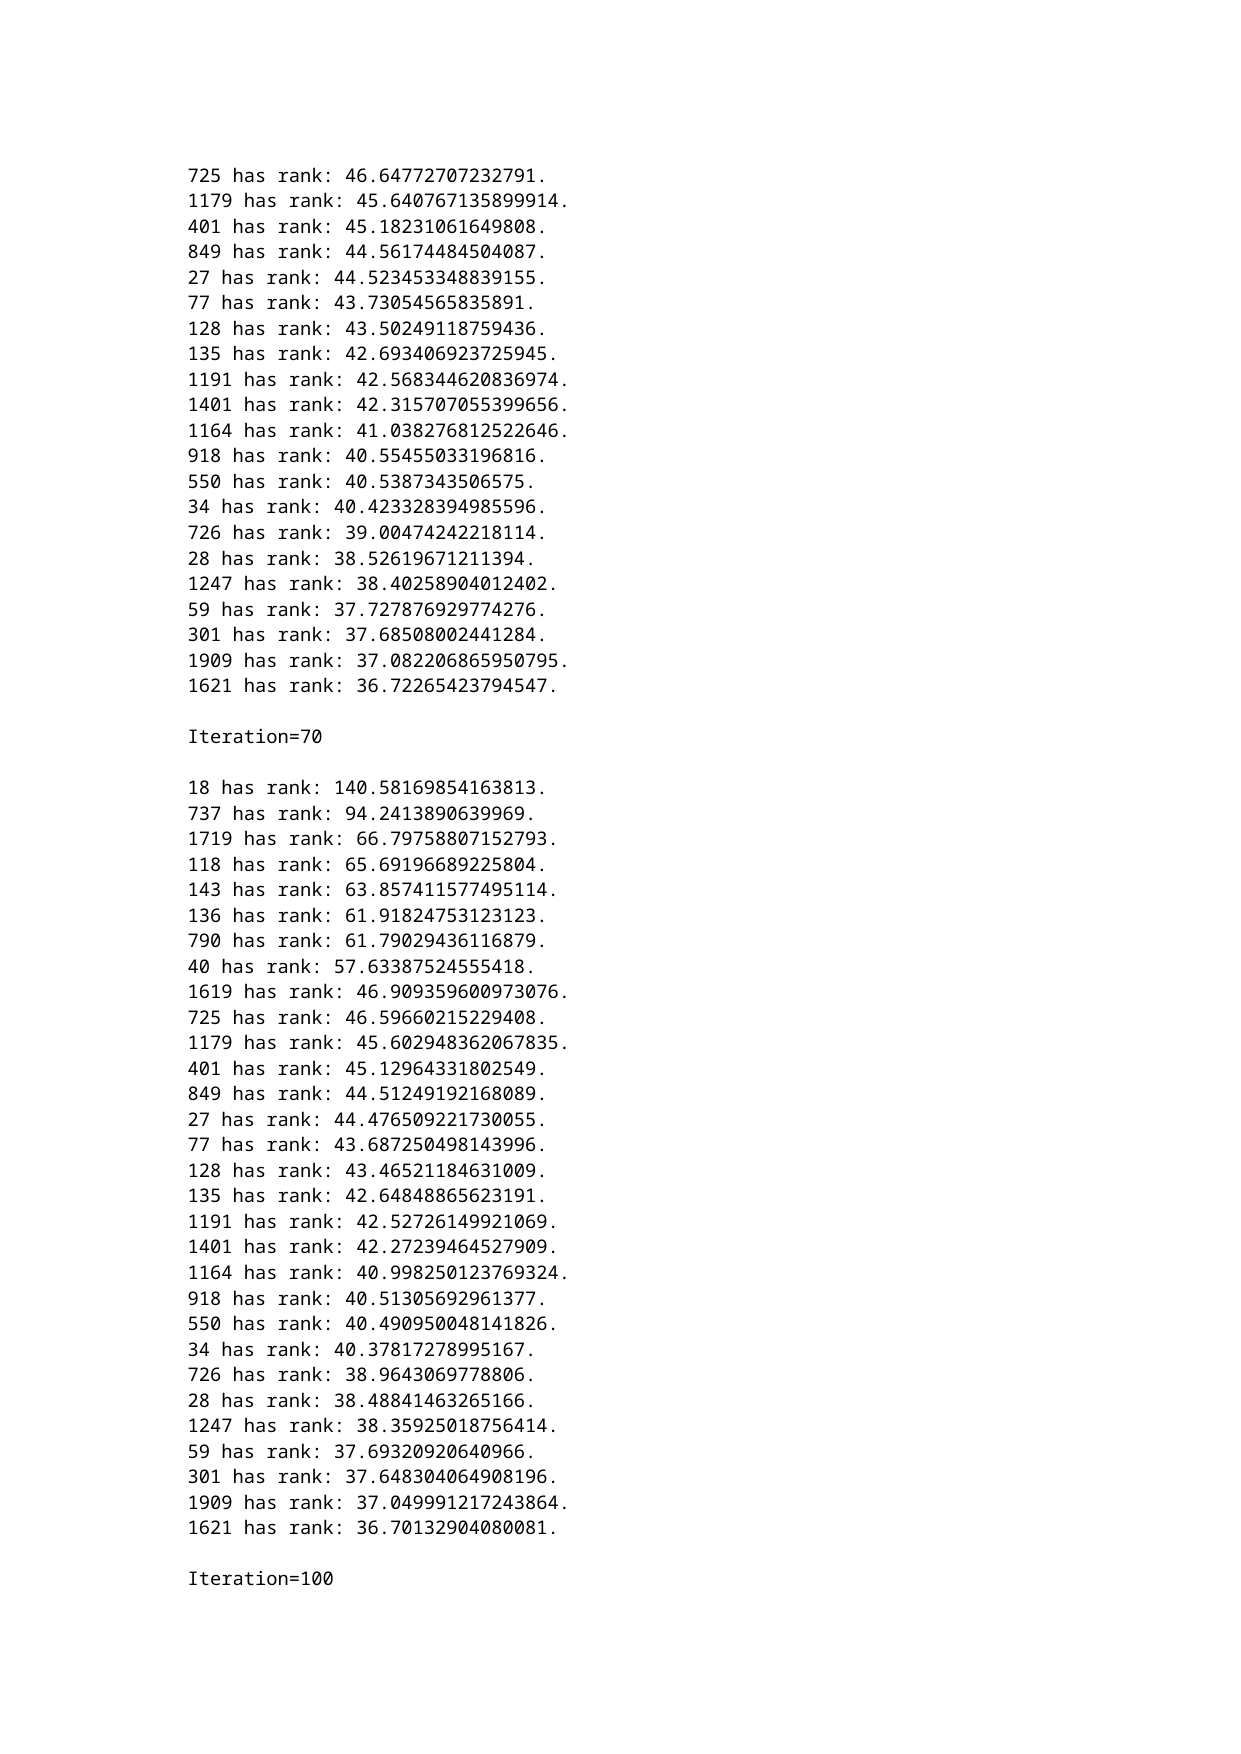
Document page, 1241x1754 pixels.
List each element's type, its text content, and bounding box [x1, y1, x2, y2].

text 77 has rank: 43.73054565835891. [187, 289, 1053, 315]
text 725 has rank: 46.59660215229408. [187, 1004, 1053, 1030]
text 726 has rank: 39.00474242218114. [187, 519, 1053, 545]
text 34 has rank: 40.37817278995167. [187, 1336, 1053, 1361]
text 401 has rank: 45.18231061649808. [187, 213, 1053, 238]
text 1909 has rank: 37.082206865950795. [187, 647, 1053, 672]
text 135 has rank: 42.693406923725945. [187, 341, 1053, 366]
text 28 has rank: 38.52619671211394. [187, 545, 1053, 570]
text 1621 has rank: 36.70132904080081. [187, 1514, 1053, 1540]
text 1164 has rank: 41.038276812522646. [187, 417, 1053, 443]
text Iteration=70 [187, 723, 1053, 749]
text 1179 has rank: 45.640767135899914. [187, 187, 1053, 213]
text 1247 has rank: 38.35925018756414. [187, 1412, 1053, 1438]
text 918 has rank: 40.51305692961377. [187, 1285, 1053, 1310]
text 1401 has rank: 42.315707055399656. [187, 392, 1053, 417]
text 849 has rank: 44.51249192168089. [187, 1081, 1053, 1106]
text 77 has rank: 43.687250498143996. [187, 1132, 1053, 1157]
text 1191 has rank: 42.52726149921069. [187, 1208, 1053, 1234]
text 1909 has rank: 37.049991217243864. [187, 1489, 1053, 1514]
text 1719 has rank: 66.79758807152793. [187, 826, 1053, 851]
text 118 has rank: 65.69196689225804. [187, 851, 1053, 877]
text 725 has rank: 46.64772707232791. [187, 162, 1053, 187]
text 1164 has rank: 40.998250123769324. [187, 1259, 1053, 1285]
text 301 has rank: 37.648304064908196. [187, 1463, 1053, 1489]
text 737 has rank: 94.2413890639969. [187, 800, 1053, 826]
text 550 has rank: 40.5387343506575. [187, 468, 1053, 494]
text 1619 has rank: 46.909359600973076. [187, 979, 1053, 1004]
text 27 has rank: 44.523453348839155. [187, 264, 1053, 289]
text 301 has rank: 37.68508002441284. [187, 621, 1053, 647]
text 918 has rank: 40.55455033196816. [187, 443, 1053, 468]
text 1247 has rank: 38.40258904012402. [187, 570, 1053, 596]
text 1621 has rank: 36.72265423794547. [187, 672, 1053, 698]
text 28 has rank: 38.48841463265166. [187, 1387, 1053, 1412]
text 726 has rank: 38.9643069778806. [187, 1361, 1053, 1387]
text 401 has rank: 45.12964331802549. [187, 1055, 1053, 1081]
text 128 has rank: 43.46521184631009. [187, 1157, 1053, 1183]
text 136 has rank: 61.91824753123123. [187, 902, 1053, 928]
text 1401 has rank: 42.27239464527909. [187, 1234, 1053, 1259]
text 849 has rank: 44.56174484504087. [187, 238, 1053, 264]
text 143 has rank: 63.857411577495114. [187, 877, 1053, 902]
text 1191 has rank: 42.568344620836974. [187, 366, 1053, 392]
text 27 has rank: 44.476509221730055. [187, 1106, 1053, 1132]
text 550 has rank: 40.490950048141826. [187, 1310, 1053, 1336]
text 59 has rank: 37.727876929774276. [187, 596, 1053, 621]
text 135 has rank: 42.64848865623191. [187, 1183, 1053, 1208]
text 1179 has rank: 45.602948362067835. [187, 1030, 1053, 1055]
text 59 has rank: 37.69320920640966. [187, 1438, 1053, 1463]
text Iteration=100 [187, 1566, 1053, 1591]
text 40 has rank: 57.63387524555418. [187, 953, 1053, 979]
text 790 has rank: 61.79029436116879. [187, 928, 1053, 953]
text 18 has rank: 140.58169854163813. [187, 774, 1053, 800]
text 128 has rank: 43.50249118759436. [187, 315, 1053, 341]
text 34 has rank: 40.423328394985596. [187, 494, 1053, 519]
